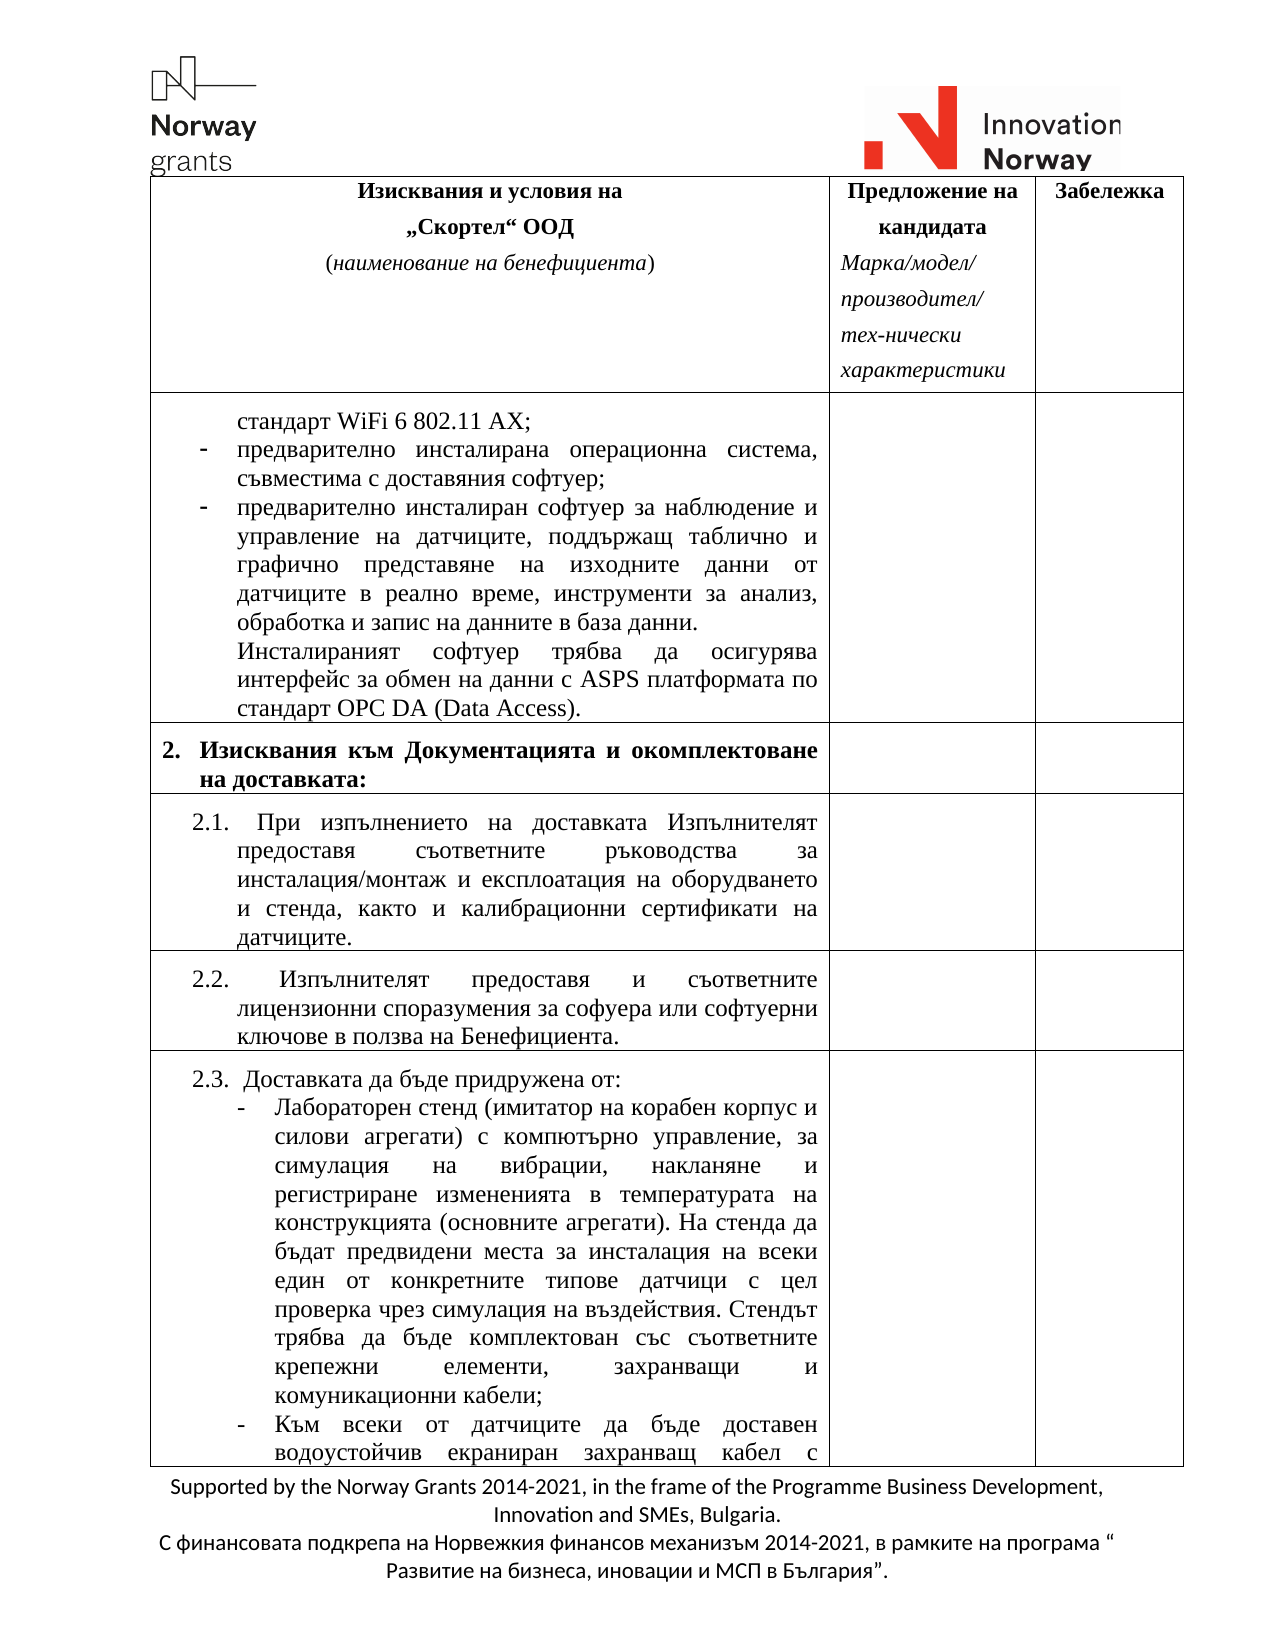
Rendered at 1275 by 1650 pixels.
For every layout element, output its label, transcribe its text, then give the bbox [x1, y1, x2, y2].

table_cell Изисквания към Документацията и окомплектоване на доставката: [151, 723, 829, 793]
table_header Предложение на кандидата Марка/модел/производител/тех-нически характеристики [830, 177, 1035, 392]
table_cell [1036, 393, 1183, 722]
table_cell [830, 393, 1035, 722]
table_cell [830, 951, 1035, 1050]
table_cell [1036, 794, 1183, 950]
table_cell [1036, 951, 1183, 1050]
table_header Изисквания и условия на „Скортел“ ООД (наименование на бенефициента) [151, 177, 829, 392]
picture [864, 86, 1120, 171]
table_header Забележка [1036, 177, 1183, 392]
table_cell [830, 723, 1035, 793]
table_cell [830, 1051, 1035, 1466]
table_cell Изпълнителят предоставя и съответните лицензионни споразумения за софуера или софтуерни ключове в ползва на Бенефициента. [151, 951, 829, 1050]
table_cell [830, 794, 1035, 950]
table_cell [1036, 723, 1183, 793]
table_cell При изпълнението на доставката Изпълнителят предоставя съответните ръководства за инсталация/монтаж и експлоатация на оборудването и стенда, както и калибрационни сертификати на датчиците. [151, 794, 829, 950]
table_cell [1036, 1051, 1183, 1466]
picture [150, 56, 257, 176]
